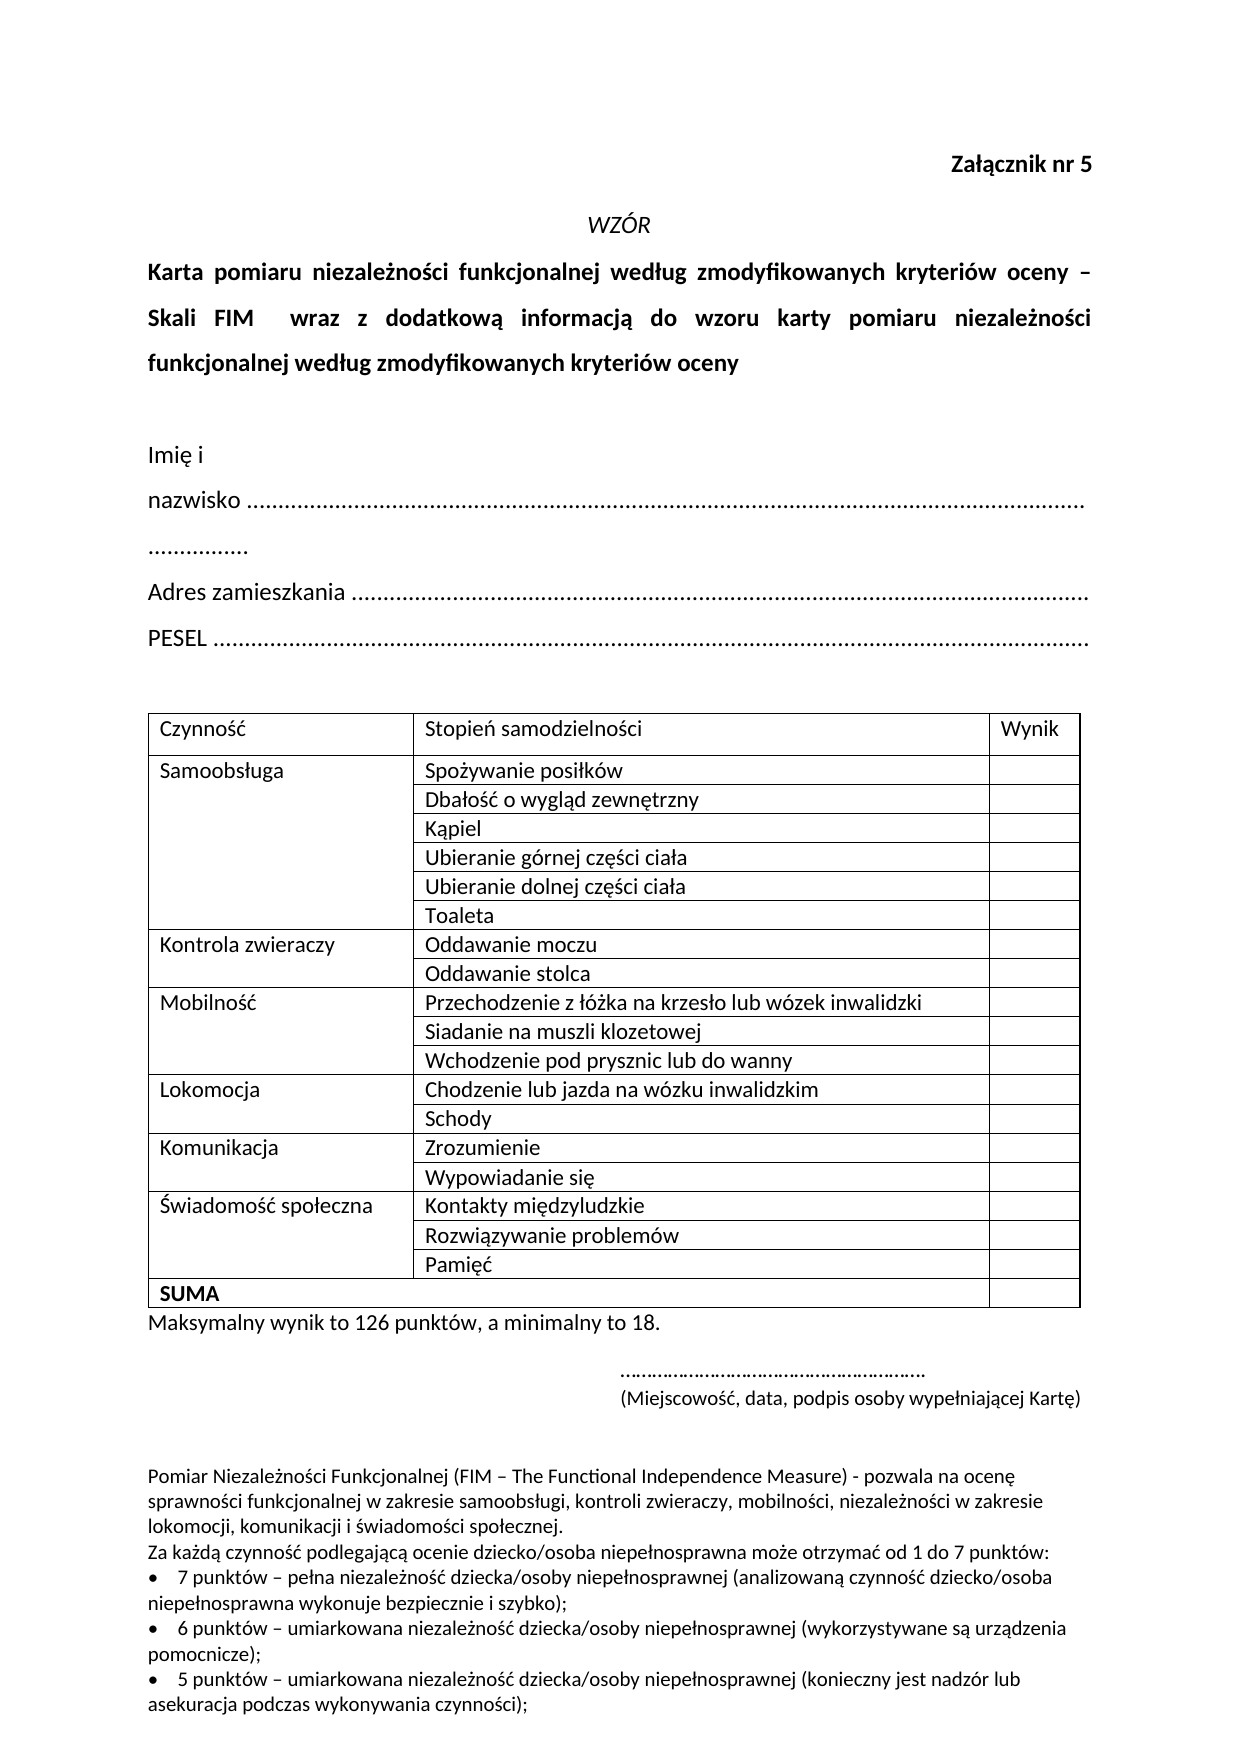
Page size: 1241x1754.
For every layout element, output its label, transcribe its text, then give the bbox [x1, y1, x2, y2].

table_cell [990, 1163, 1079, 1191]
table_cell [990, 959, 1079, 987]
table_cell Świadomość społeczna [149, 1192, 413, 1278]
table_cell Komunikacja [149, 1134, 413, 1191]
table_cell [990, 814, 1079, 842]
text Załącznik nr 5 [148, 148, 1092, 178]
table_cell Oddawanie moczu [414, 930, 989, 958]
table_cell Zrozumienie [414, 1134, 989, 1162]
table_cell Rozwiązywanie problemów [414, 1221, 989, 1249]
table_cell Ubieranie górnej części ciała [414, 843, 989, 871]
table_cell Siadanie na muszli klozetowej [414, 1017, 989, 1045]
table_cell Ubieranie dolnej części ciała [414, 872, 989, 900]
table_header Stopień samodzielności [414, 714, 989, 755]
table_cell [990, 901, 1079, 929]
table_cell [990, 1221, 1079, 1249]
table_cell Samoobsługa [149, 756, 413, 929]
text Imię i nazwisko ..................................................................................................................................................... [148, 439, 1092, 561]
text Pomiar Niezależności Funkcjonalnej (FIM – The Functional Independence Measure) - pozwala na ocenę sprawności funkcjonalnej w zakresie samoobsługi, kontroli zwieraczy, mobilności, niezależności w zakresie lokomocji, komunikacji i świadomości społecznej. [148, 1463, 1092, 1539]
table_cell Przechodzenie z łóżka na krzesło lub wózek inwalidzki [414, 988, 989, 1016]
table_cell [990, 872, 1079, 900]
table_cell [990, 1017, 1079, 1045]
table_cell Wypowiadanie się [414, 1163, 989, 1191]
text • 6 punktów – umiarkowana niezależność dziecka/osoby niepełnosprawnej (wykorzystywane są urządzenia pomocnicze); [148, 1615, 1092, 1666]
table_cell [990, 843, 1079, 871]
text PESEL ........................................................................................................................................... [148, 622, 1092, 652]
table_cell Kontrola zwieraczy [149, 930, 413, 987]
table_cell [990, 785, 1079, 813]
table_cell Mobilność [149, 988, 413, 1074]
text …………………………………………………. [620, 1355, 1092, 1383]
table_cell Toaleta [414, 901, 989, 929]
text Karta pomiaru niezależności funkcjonalnej według zmodyfikowanych kryteriów oceny – Skali FIM wraz z dodatkową informacją do wzoru karty pomiaru niezależności funkcjonalnej według zmodyfikowanych kryteriów oceny [148, 256, 1092, 378]
table_cell Lokomocja [149, 1075, 413, 1132]
table_cell [990, 1105, 1079, 1132]
text Za każdą czynność podlegającą ocenie dziecko/osoba niepełnosprawna może otrzymać od 1 do 7 punktów: [148, 1539, 1092, 1564]
table_cell [990, 756, 1079, 784]
table_cell Kąpiel [414, 814, 989, 842]
table_cell Dbałość o wygląd zewnętrzny [414, 785, 989, 813]
table_header Czynność [149, 714, 413, 755]
text • 7 punktów – pełna niezależność dziecka/osoby niepełnosprawnej (analizowaną czynność dziecko/osoba niepełnosprawna wykonuje bezpiecznie i szybko); [148, 1564, 1092, 1615]
table_cell Pamięć [414, 1250, 989, 1278]
text • 5 punktów – umiarkowana niezależność dziecka/osoby niepełnosprawnej (konieczny jest nadzór lub asekuracja podczas wykonywania czynności); [148, 1666, 1092, 1717]
table_cell SUMA [149, 1279, 989, 1307]
table_cell [990, 1250, 1079, 1278]
text (Miejscowość, data, podpis osoby wypełniającej Kartę) [620, 1385, 1092, 1410]
table_cell [990, 1075, 1079, 1103]
table_cell [990, 1279, 1079, 1307]
table_cell Schody [414, 1105, 989, 1132]
table_header Wynik [990, 714, 1079, 755]
table_cell [990, 1046, 1079, 1074]
table_cell [990, 1134, 1079, 1162]
text WZÓR [148, 209, 1092, 239]
table_cell Oddawanie stolca [414, 959, 989, 987]
table_cell [990, 1192, 1079, 1220]
table_cell Kontakty międzyludzkie [414, 1192, 989, 1220]
table_cell Chodzenie lub jazda na wózku inwalidzkim [414, 1075, 989, 1103]
table_cell Spożywanie posiłków [414, 756, 989, 784]
text Maksymalny wynik to 126 punktów, a minimalny to 18. [148, 1308, 1092, 1336]
table_cell [990, 988, 1079, 1016]
text Adres zamieszkania ..................................................................................................................... [148, 576, 1092, 607]
table_cell Wchodzenie pod prysznic lub do wanny [414, 1046, 989, 1074]
table_cell [990, 930, 1079, 958]
